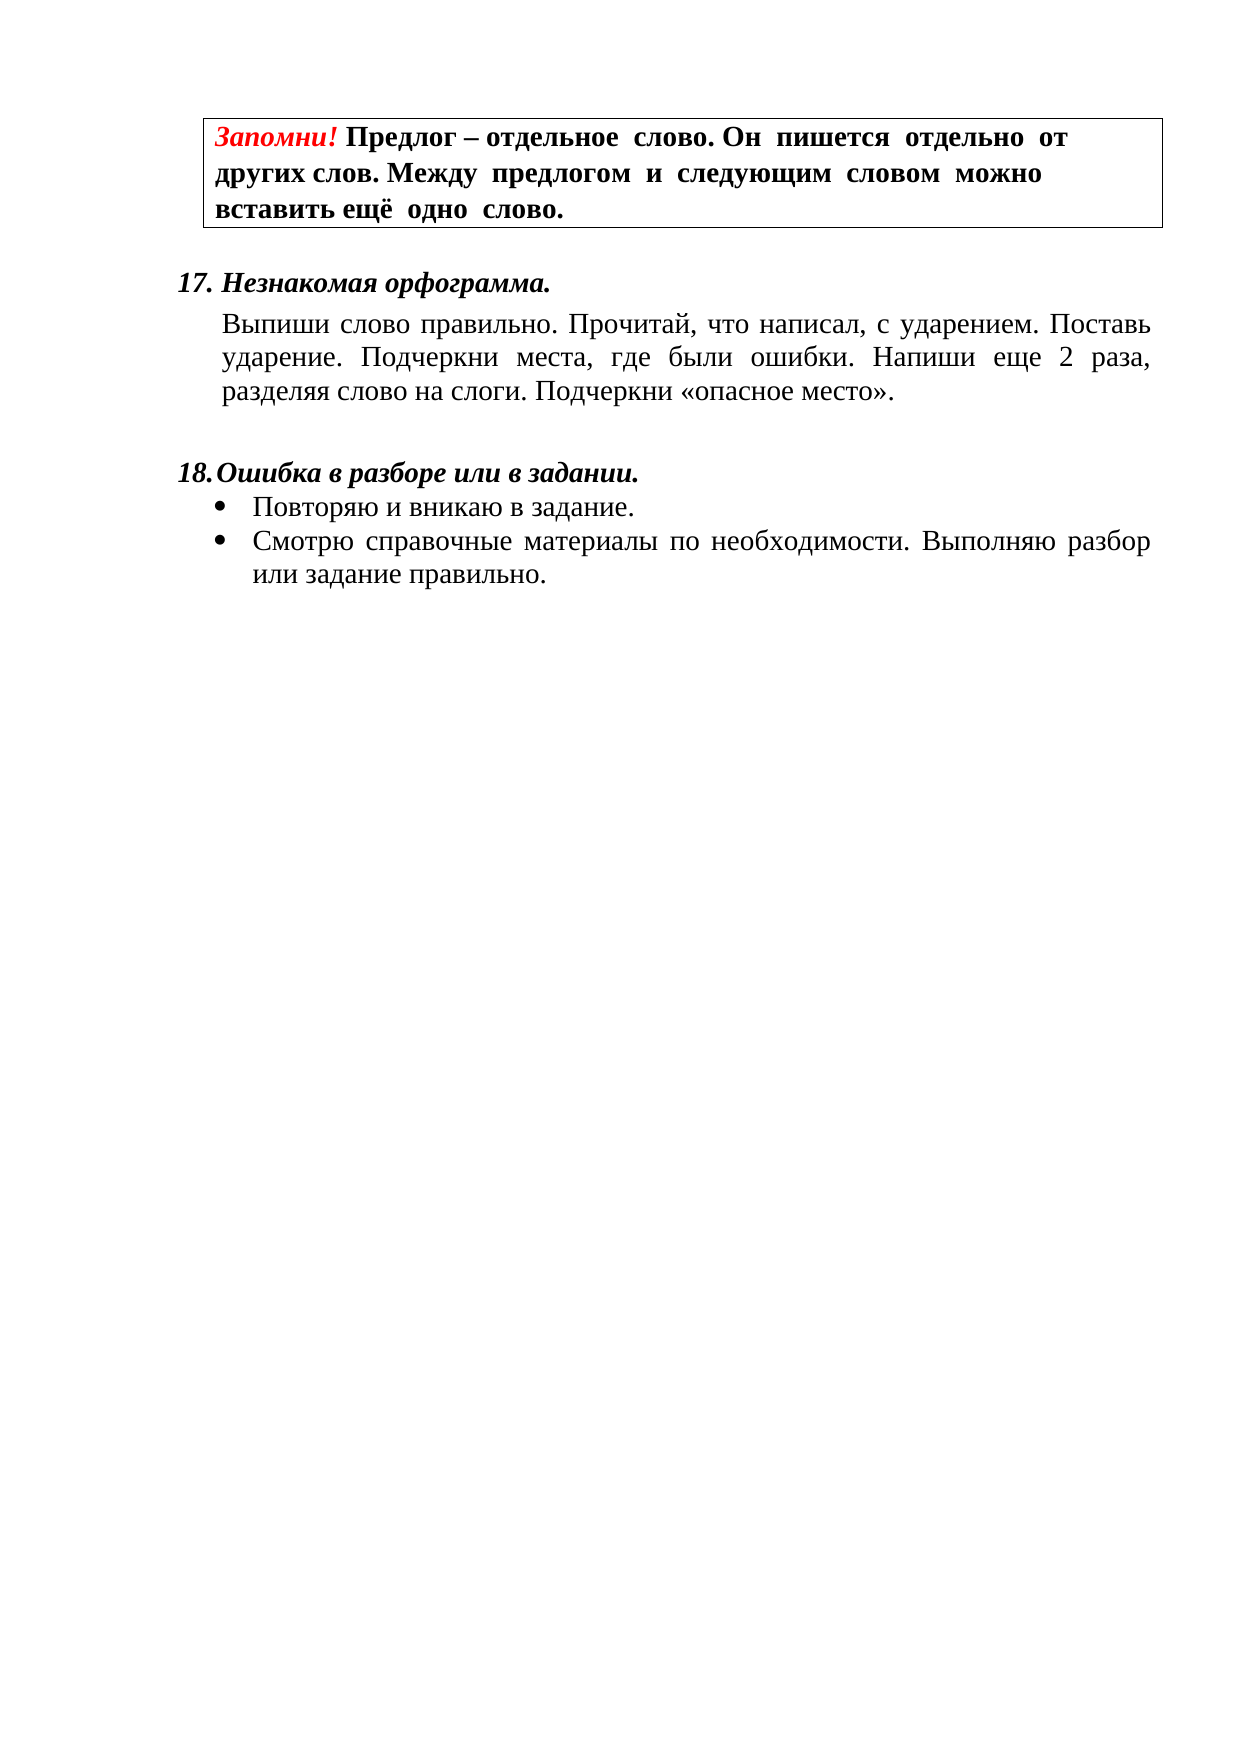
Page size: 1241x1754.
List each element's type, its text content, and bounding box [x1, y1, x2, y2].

list Повторяю и вникаю в задание. [215, 489, 1152, 523]
list Смотрю справочные материалы по необходимости. Выполняю разбор или задание правильно. [215, 523, 1152, 590]
table_header Запомни! Предлог – отдельное слово. Он пишется отдельно от других слов. Между предлогом и следующим словом можно вставить ещё одно слово. [204, 119, 1162, 227]
text 17. Незнакомая орфограмма. [177, 265, 1152, 298]
list Ошибка в разборе или в задании. [177, 456, 1152, 489]
text Выпиши слово правильно. Прочитай, что написал, с ударением. Поставь ударение. Подчеркни места, где были ошибки. Напиши еще 2 раза, разделяя слово на слоги. Подчеркни «опасное место». [222, 306, 1152, 407]
